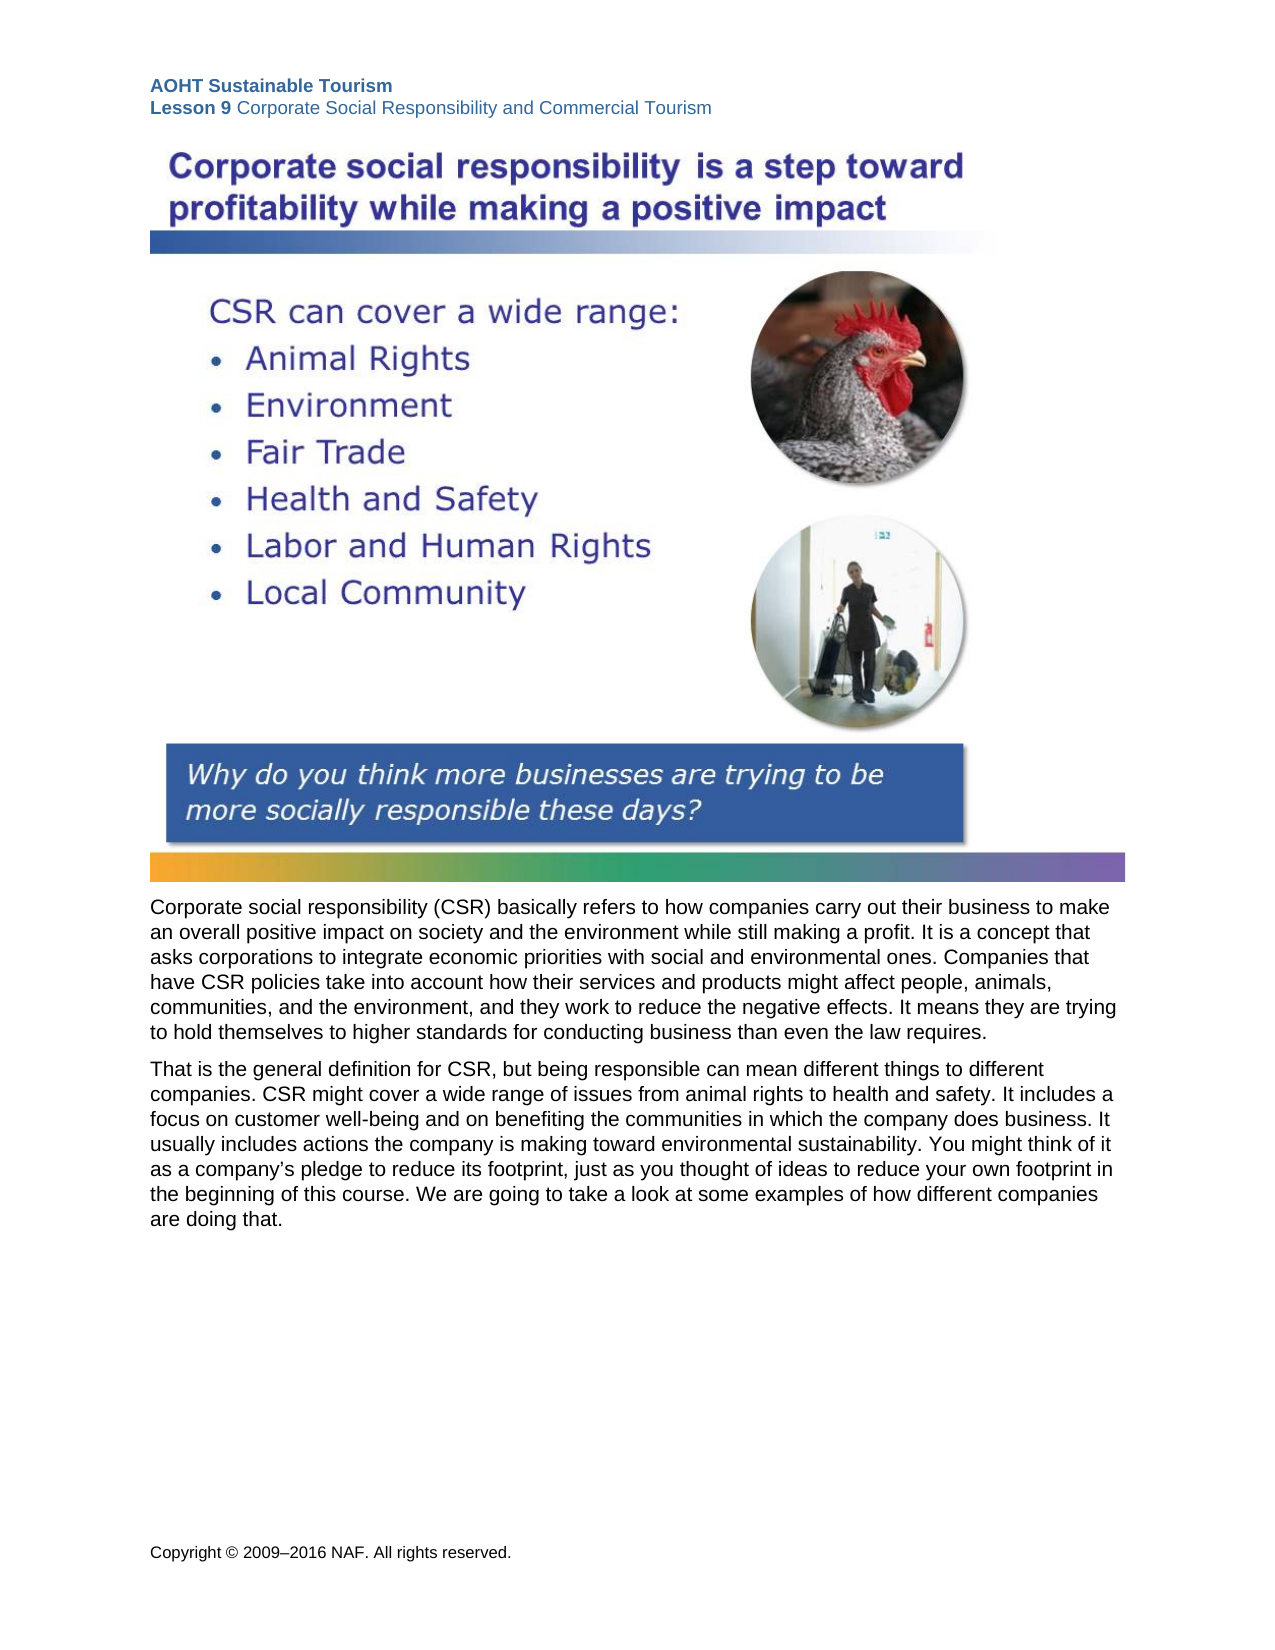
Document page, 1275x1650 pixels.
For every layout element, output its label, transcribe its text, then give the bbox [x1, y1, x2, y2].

picture [150, 150, 1125, 882]
text Corporate social responsibility (CSR) basically refers to how companies carry out their business to make an overall positive impact on society and the environment while still making a profit. It is a concept that asks corporations to integrate economic priorities with social and environmental ones. Companies that have CSR policies take into account how their services and products might affect people, animals, communities, and the environment, and they work to reduce the negative effects. It means they are trying to hold themselves to higher standards for conducting business than even the law requires. [150, 894, 1125, 1044]
text That is the general definition for CSR, but being responsible can mean different things to different companies. CSR might cover a wide range of issues from animal rights to health and safety. It includes a focus on customer well-being and on benefiting the communities in which the company does business. It usually includes actions the company is making toward environmental sustainability. You might think of it as a company’s pledge to reduce its footprint, just as you thought of ideas to reduce your own footprint in the beginning of this course. We are going to take a look at some examples of how different companies are doing that. [150, 1056, 1125, 1231]
